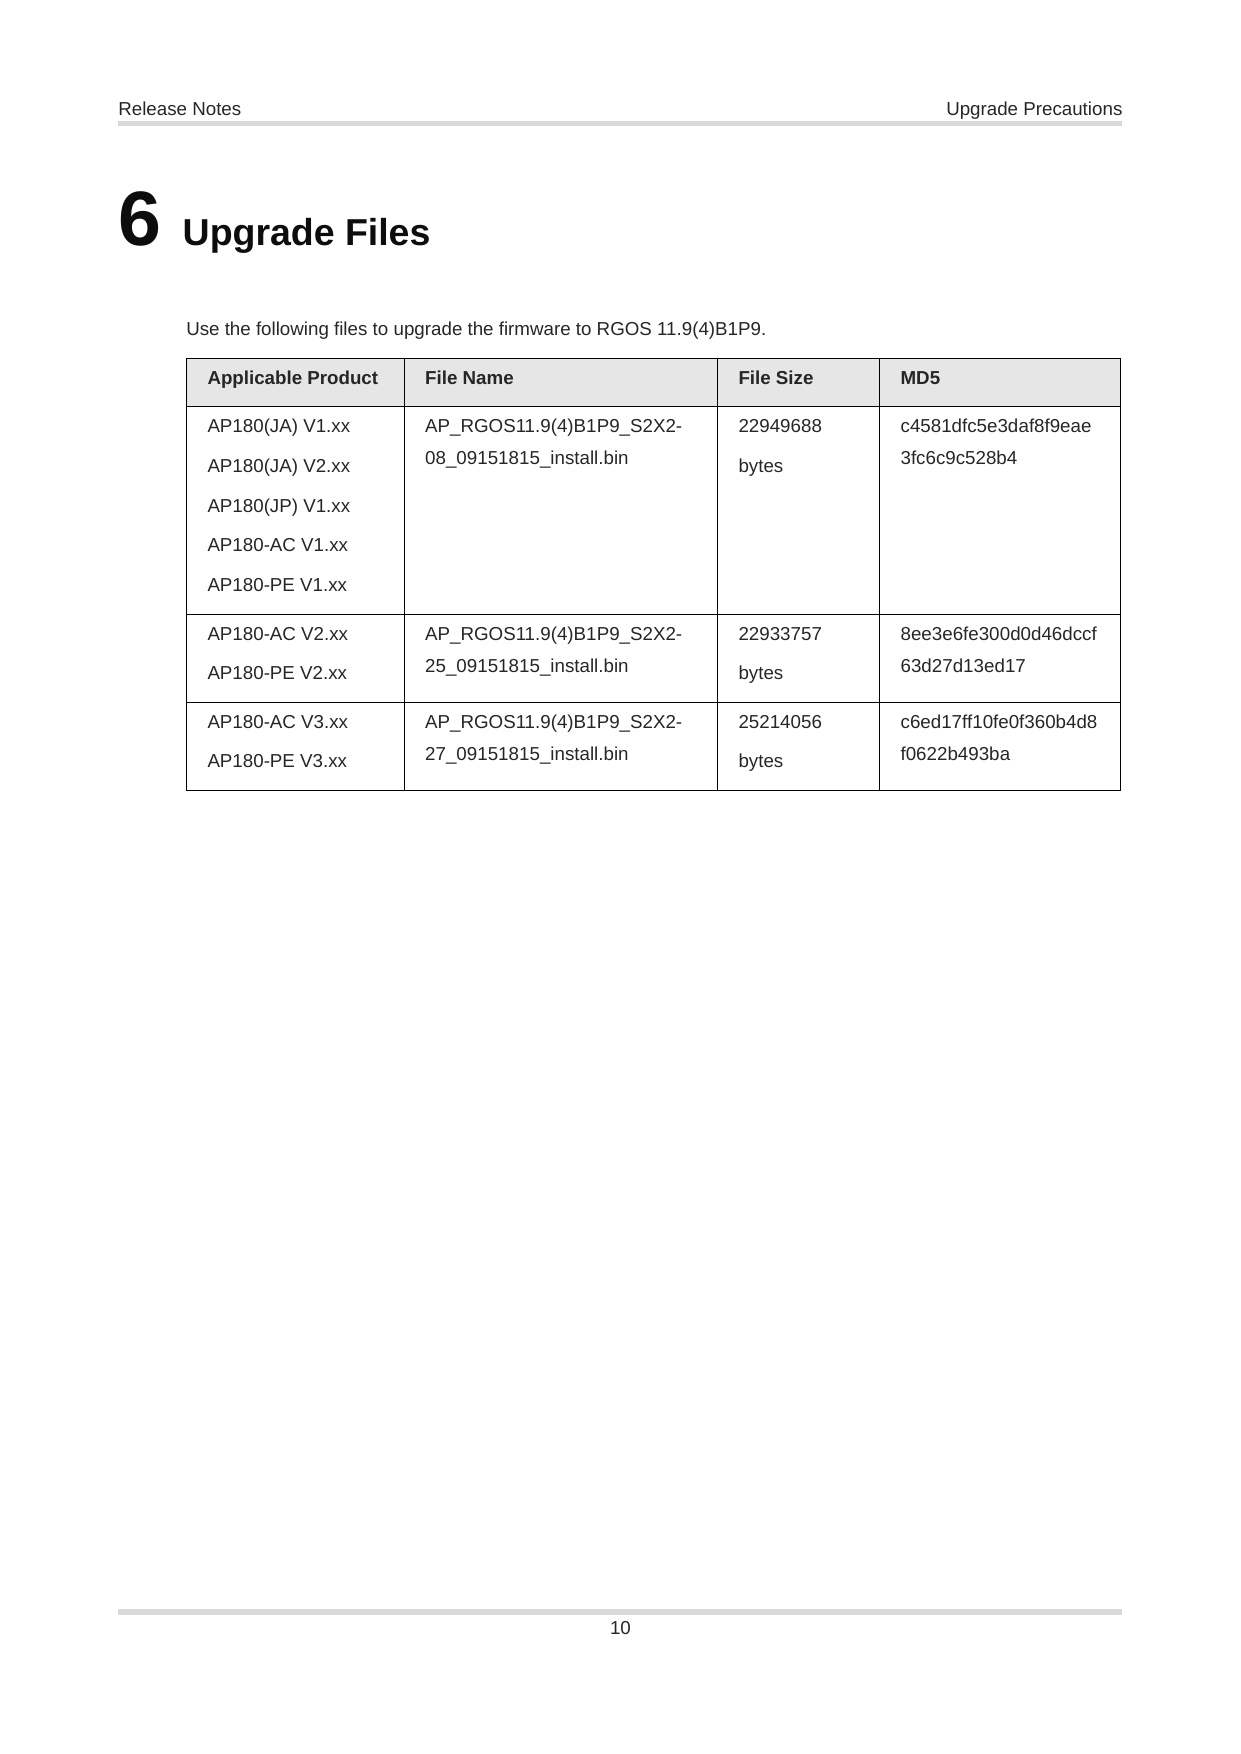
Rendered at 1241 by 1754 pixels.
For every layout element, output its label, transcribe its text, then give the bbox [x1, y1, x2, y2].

table_cell AP_RGOS11.9(4)B1P9_S2X2-27_09151815_install.bin [405, 703, 717, 790]
table_header MD5 [880, 359, 1120, 406]
table_header File Size [718, 359, 879, 406]
table_cell AP_RGOS11.9(4)B1P9_S2X2-08_09151815_install.bin [405, 407, 717, 614]
table_cell AP180-AC V2.xx AP180-PE V2.xx [187, 615, 404, 702]
table_cell 8ee3e6fe300d0d46dccf63d27d13ed17 [880, 615, 1120, 702]
table_cell 22933757 bytes [718, 615, 879, 702]
table_cell AP_RGOS11.9(4)B1P9_S2X2-25_09151815_install.bin [405, 615, 717, 702]
table_cell AP180(JA) V1.xx AP180(JA) V2.xx AP180(JP) V1.xx AP180-AC V1.xx AP180-PE V1.xx [187, 407, 404, 614]
subtitle Upgrade Files [118, 173, 1122, 261]
table_cell AP180-AC V3.xx AP180-PE V3.xx [187, 703, 404, 790]
table_cell 22949688 bytes [718, 407, 879, 614]
table_header File Name [405, 359, 717, 406]
table_cell c4581dfc5e3daf8f9eae3fc6c9c528b4 [880, 407, 1120, 614]
table_cell 25214056 bytes [718, 703, 879, 790]
table_cell c6ed17ff10fe0f360b4d8f0622b493ba [880, 703, 1120, 790]
text Use the following files to upgrade the firmware to RGOS 11.9(4)B1P9. [186, 318, 1103, 340]
table_header Applicable Product [187, 359, 404, 406]
